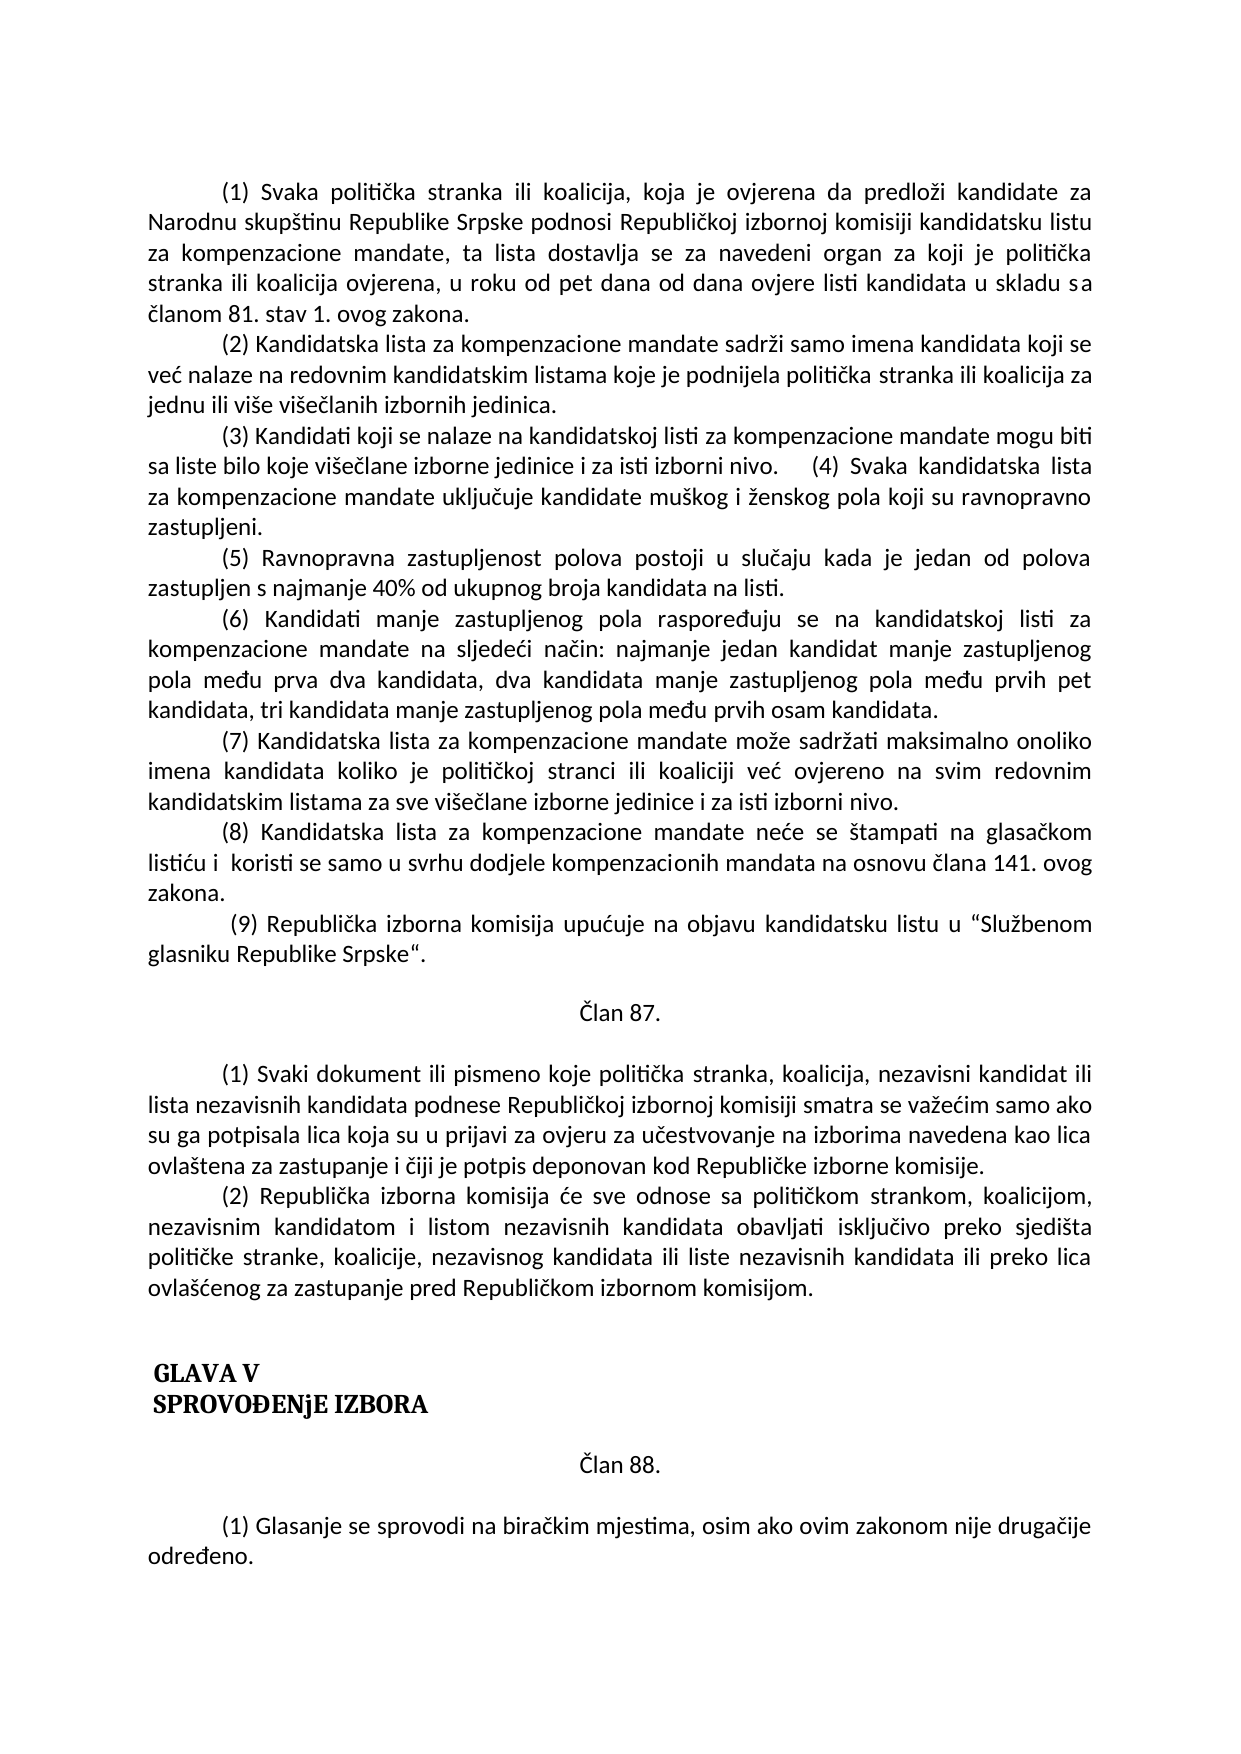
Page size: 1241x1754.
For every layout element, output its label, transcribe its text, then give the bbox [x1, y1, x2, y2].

text (3) Kandidati koji se nalaze na kandidatskoj listi za kompenzacione mandate mogu biti sa liste bilo koje višečlane izborne jedinice i za isti izborni nivo. (4) Svaka kandidatska lista za kompenzacione mandate uključuje kandidate muškog i ženskog pola koji su ravnopravno zastupljeni. [148, 420, 1093, 542]
text (8) Kandidatska lista za kompenzacione mandate neće se štampati na glasačkom listiću i koristi se samo u svrhu dodjele kompenzacionih mandata na osnovu člana 141. ovog zakona. [148, 817, 1093, 908]
text (1) Svaki dokument ili pismeno koje politička stranka, koalicija, nezavisni kandidat ili lista nezavisnih kandidata podnese Republičkoj izbornoj komisiji smatra se važećim samo ako su ga potpisala lica koja su u prijavi za ovjeru za učestvovanje na izborima navedena kao lica ovlaštena za zastupanje i čiji je potpis deponovan kod Republičke izborne komisije. [148, 1058, 1093, 1180]
text GLAVA V [148, 1358, 1093, 1389]
text Član 88. [148, 1449, 1093, 1479]
text (7) Kandidatska lista za kompenzacione mandate može sadržati maksimalno onoliko imena kandidata koliko je političkoj stranci ili koaliciji već ovjereno na svim redovnim kandidatskim listama za sve višečlane izborne jedinice i za isti izborni nivo. [148, 725, 1093, 817]
text (5) Ravnopravna zastupljenost polova postoji u slučaju kada je jedan od polova zastupljen s najmanje 40% od ukupnog broja kandidata na listi. [148, 542, 1093, 603]
text (2) Kandidatska lista za kompenzacione mandate sadrži samo imena kandidata koji se već nalaze na redovnim kandidatskim listama koje je podnijela politička stranka ili koalicija za jednu ili više višečlanih izbornih jedinica. [148, 328, 1093, 420]
text (6) Kandidati manje zastupljenog pola raspoređuju se na kandidatskoj listi za kompenzacione mandate na sljedeći način: najmanje jedan kandidat manje zastupljenog pola među prva dva kandidata, dva kandidata manje zastupljenog pola među prvih pet kandidata, tri kandidata manje zastupljenog pola među prvih osam kandidata. [148, 603, 1093, 725]
text SPROVOĐENjE IZBORA [148, 1389, 1093, 1421]
text Član 87. [148, 997, 1093, 1028]
text (2) Republička izborna komisija će sve odnose sa političkom strankom, koalicijom, nezavisnim kandidatom i listom nezavisnih kandidata obavljati isključivo preko sjedišta političke stranke, koalicije, nezavisnog kandidata ili liste nezavisnih kandidata ili preko lica ovlašćenog za zastupanje pred Republičkom izbornom komisijom. [148, 1180, 1093, 1302]
text (9) Republička izborna komisija upućuje na objavu kandidatsku listu u “Službenom glasniku Republike Srpske“. [148, 908, 1093, 969]
text (1) Svaka politička stranka ili koalicija, koja je ovjerena da predloži kandidate za Narodnu skupštinu Republike Srpske podnosi Republičkoj izbornoj komisiji kandidatsku listu za kompenzacione mandate, ta lista dostavlja se za navedeni organ za koji je politička stranka ili koalicija ovjerena, u roku od pet dana od dana ovjere listi kandidata u skladu sa članom 81. stav 1. ovog zakona. [148, 176, 1093, 328]
text (1) Glasanje se sprovodi na biračkim mjestima, osim ako ovim zakonom nije drugačije određeno. [148, 1510, 1093, 1571]
